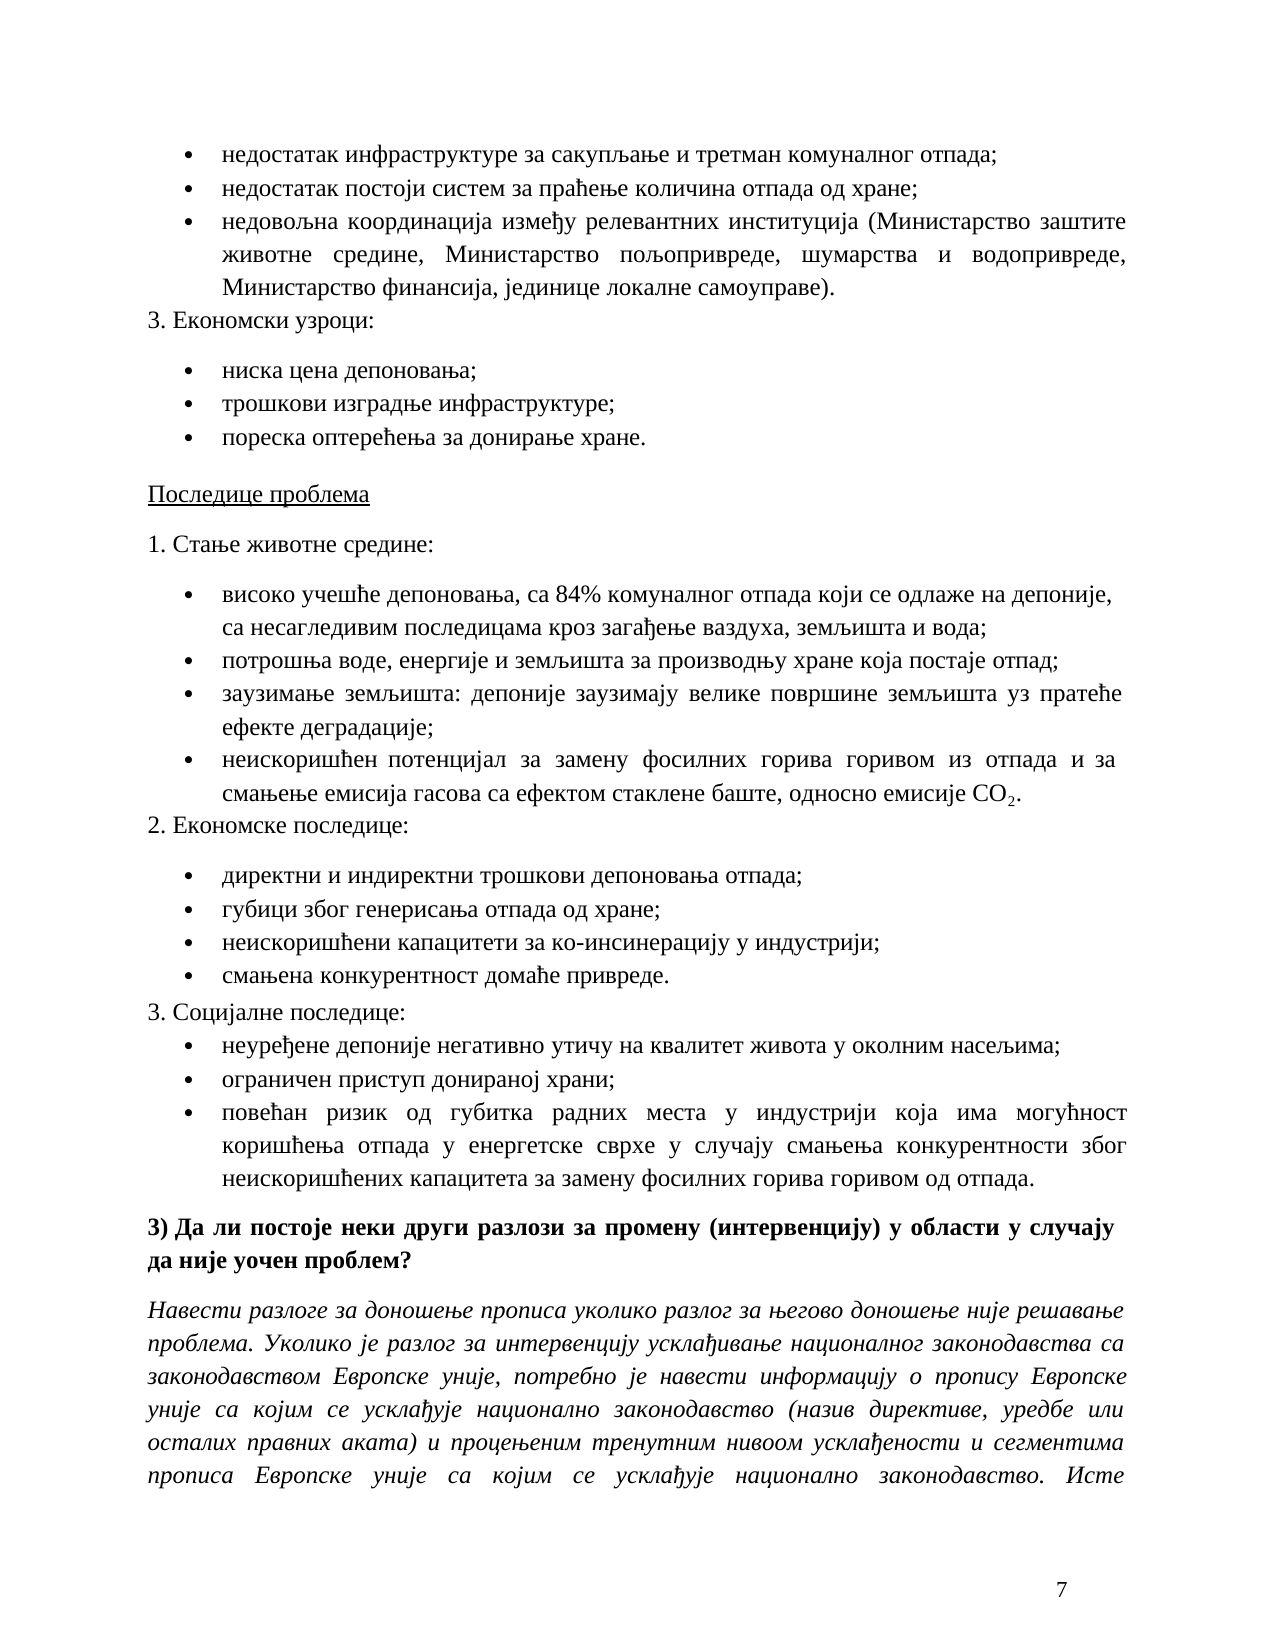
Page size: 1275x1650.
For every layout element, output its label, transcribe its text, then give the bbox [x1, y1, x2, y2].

list неискоришћен потенцијал за замену фосилних горива горивом из отпада и за смањење емисија гасова са ефектом стаклене баште, односно емисије CO₂. [185, 744, 1127, 806]
list неискоришћени капацитети за ко-инсинерацију у индустрији; [185, 927, 1162, 956]
list Стање животне средине: [147, 529, 1162, 558]
list трошкови изградње инфраструктуре; [185, 388, 1162, 417]
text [147, 1295, 1127, 1489]
list смањена конкурентност домаће привреде. [185, 960, 1162, 989]
list недостатак постоји систем за праћење количина отпада од хране; [185, 173, 1162, 202]
list ограничен приступ донираној храни; [185, 1064, 1162, 1092]
list високо учешће депоновања, са 84% комуналног отпада који се одлаже на депоније, са несагледивим последицама кроз загађење ваздуха, земљишта и вода; [185, 579, 1127, 641]
list Социјалне последице: [147, 997, 1162, 1026]
list Да ли постоје неки други разлози за промену (интервенцију) у области у случају да није уочен проблем? [147, 1212, 1115, 1274]
list повећан ризик од губитка радних места у индустрији која има могућност коришћења отпада у енергетске сврхе у случају смањења конкурентности због неискоришћених капацитета за замену фосилних горива горивом од отпада. [185, 1097, 1128, 1192]
list губици због генерисања отпада од хране; [185, 894, 1162, 923]
text Последице проблема [147, 479, 1162, 508]
list заузимање земљишта: депоније заузимају велике површине земљишта уз пратеће ефекте деградације; [185, 678, 1127, 740]
list Економске последице: [147, 811, 1162, 839]
list недовољна координација између релевантних институција (Министарство заштите животне средине, Министарство пољопривреде, шумарства и водопривреде, Министарство финансија, јединице локалне самоуправе). [185, 206, 1127, 301]
list ниска цена депоновања; [185, 355, 1162, 384]
list директни и индиректни трошкови депоновања отпада; [185, 861, 1162, 889]
list недостатак инфраструктуре за сакупљање и третман комуналног отпада; [185, 139, 1162, 168]
list Економски узроци: [147, 305, 1162, 334]
list пореска оптерећења за донирање хране. [185, 422, 1162, 450]
list потрошња воде, енергије и земљишта за производњу хране која постаје отпад; [185, 645, 1162, 674]
list неуређене депоније негативно утичу на квалитет живота у околним насељима; [185, 1031, 1162, 1059]
